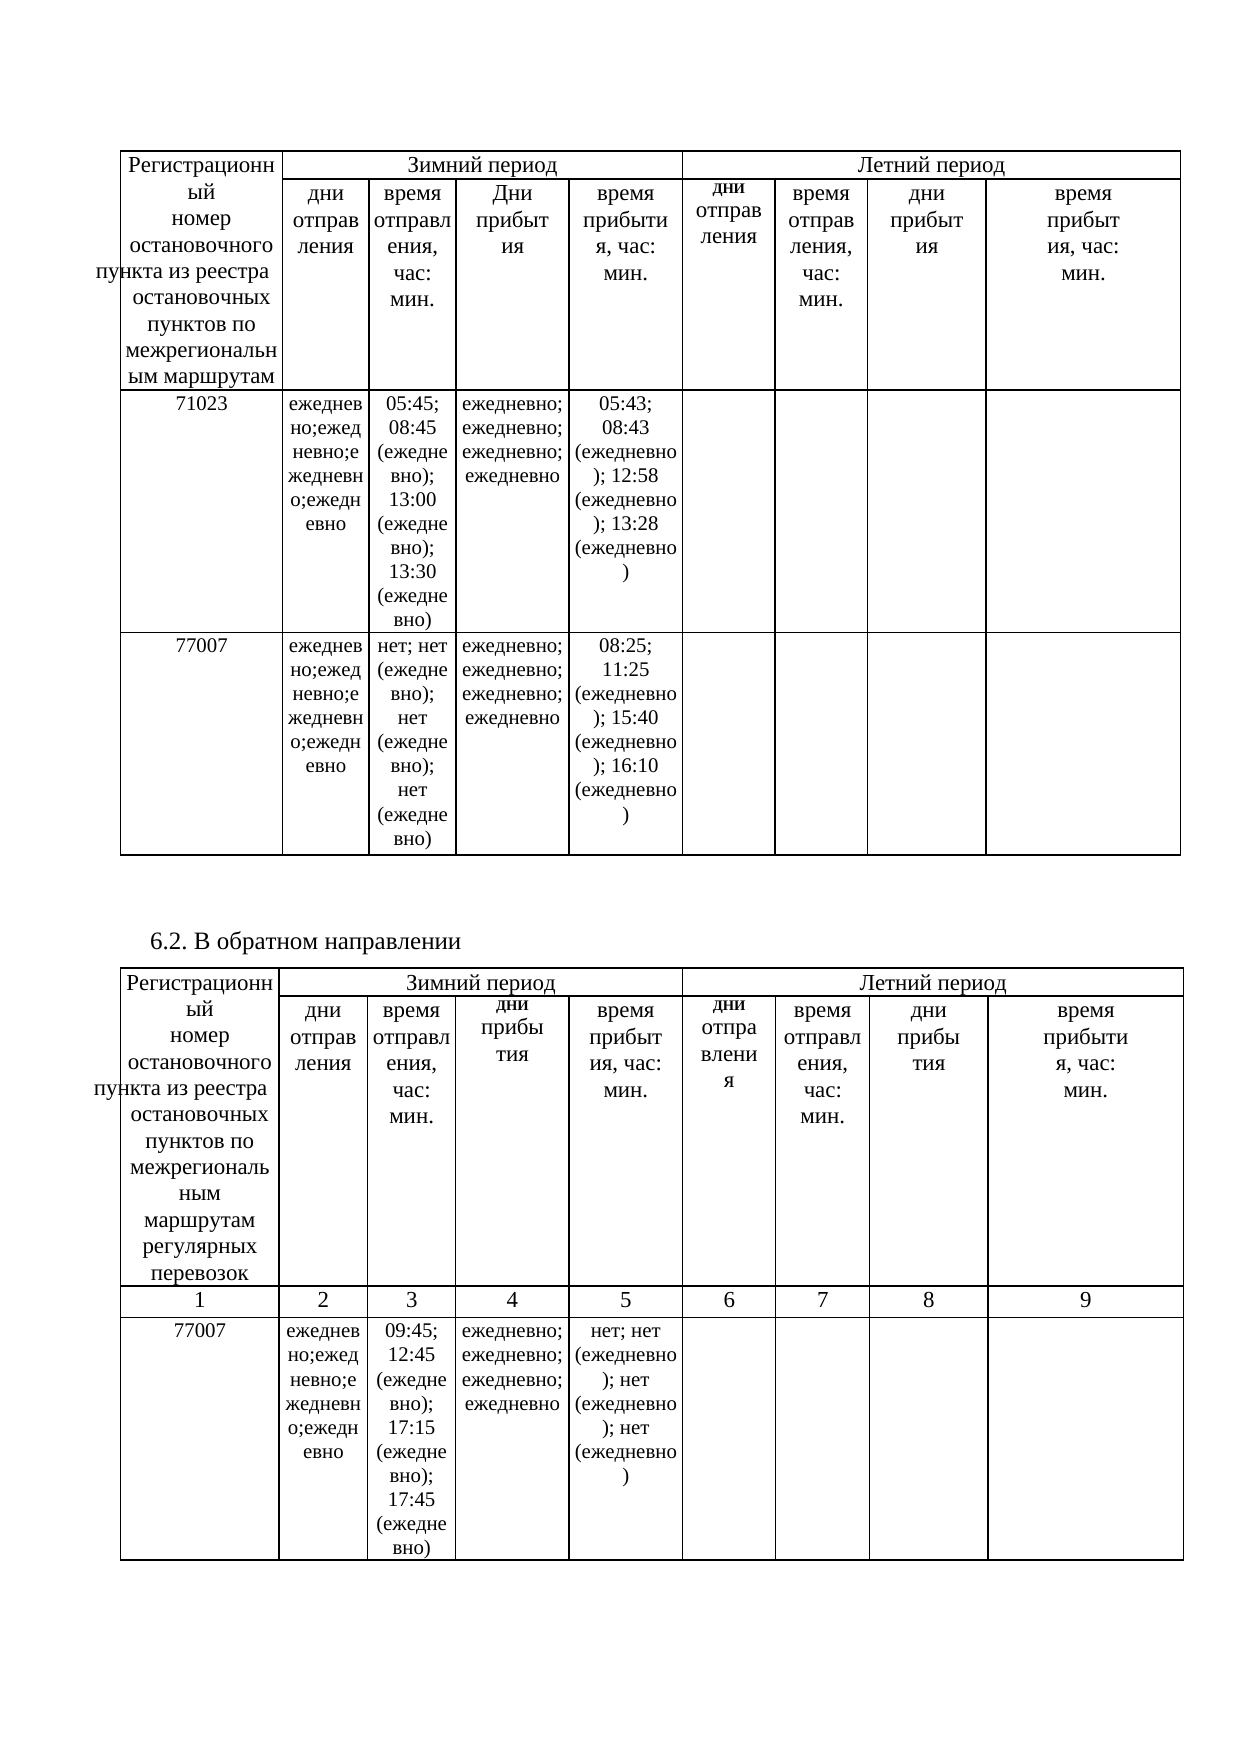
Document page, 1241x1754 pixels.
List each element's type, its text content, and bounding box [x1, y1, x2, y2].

table_cell 2 [280, 1287, 367, 1317]
table_cell дни отправ ления [280, 997, 367, 1285]
table_cell [868, 391, 985, 631]
table_header Зимний период [280, 969, 682, 995]
table_cell ежедневно;ежедневно;ежедневно;ежедневно [457, 391, 568, 631]
table_header Зимний период [283, 152, 682, 178]
table_cell 7 [776, 1287, 869, 1317]
table_header Летний период [683, 152, 1180, 178]
table_cell 71023 [121, 391, 282, 631]
table_cell 8 [870, 1287, 987, 1317]
table_cell 9 [989, 1287, 1183, 1317]
table_cell 3 [368, 1287, 455, 1317]
table_cell ежедневно;ежедневно;ежедневно;ежедневно [283, 391, 368, 631]
table_cell [987, 633, 1180, 854]
table_cell ДНИ отправ ления [683, 180, 774, 389]
table_cell время отправл ения, час: мин. [370, 180, 455, 389]
text 6.2. В обратном направлении [150, 926, 1090, 954]
table_cell дни отправ ления [283, 180, 368, 389]
table_cell дни прибы тия [870, 997, 987, 1285]
table_cell [776, 391, 867, 631]
table_cell время прибыт ия, час: мин. [570, 997, 682, 1285]
table_cell 08:25; 11:25 (ежедневно); 15:40 (ежедневно); 16:10 (ежедневно) [570, 633, 682, 854]
table_cell время прибыти я, час: мин. [570, 180, 682, 389]
table_cell 09:45; 12:45 (ежедневно); 17:15 (ежедневно); 17:45 (ежедневно) [368, 1318, 455, 1559]
table_cell ежедневно;ежедневно;ежедневно;ежедневно [283, 633, 368, 854]
table_cell 1 [121, 1287, 278, 1317]
table_cell [776, 633, 867, 854]
table_cell Дни прибыт ия [457, 180, 568, 389]
table_cell [683, 1318, 775, 1559]
table_cell 6 [683, 1287, 775, 1317]
table_cell ДНИ отпра влени я [683, 997, 775, 1285]
table_cell [868, 633, 985, 854]
table_cell 77007 [121, 1318, 278, 1559]
table_cell ежедневно;ежедневно;ежедневно;ежедневно [457, 633, 568, 854]
table_header Регистрационный номер остановочного пункта из реестра остановочных пунктов по межрегиональным маршрутам регулярных перевозок [121, 969, 278, 1285]
table_cell [683, 633, 774, 854]
table_cell нет; нет (ежедневно); нет (ежедневно); нет (ежедневно) [570, 1318, 682, 1559]
table_cell 5 [570, 1287, 682, 1317]
table_cell 77007 [121, 633, 282, 854]
table_header Летний период [683, 969, 1183, 995]
table_cell [776, 1318, 869, 1559]
table_cell ежедневно;ежедневно;ежедневно;ежедневно [456, 1318, 568, 1559]
table_cell время отправл ения, час: мин. [368, 997, 455, 1285]
table_cell время отправл ения, час: мин. [776, 997, 869, 1285]
table_cell время прибыти я, час: мин. [989, 997, 1183, 1285]
table_cell 05:45; 08:45 (ежедневно); 13:00 (ежедневно); 13:30 (ежедневно) [370, 391, 455, 631]
table_header Регистрационный номер остановочного пункта из реестра остановочных пунктов по межрегиональным маршрутам регулярных перевозок [121, 152, 282, 389]
table_cell [683, 391, 774, 631]
table_cell [987, 391, 1180, 631]
table_cell 05:43; 08:43 (ежедневно); 12:58 (ежедневно); 13:28 (ежедневно) [570, 391, 682, 631]
table_cell [989, 1318, 1183, 1559]
table_cell время отправ ления, час: мин. [776, 180, 867, 389]
table_cell дни прибыт ия [868, 180, 985, 389]
table_cell нет; нет (ежедневно); нет (ежедневно); нет (ежедневно) [370, 633, 455, 854]
table_cell ДНИ прибы тия [456, 997, 568, 1285]
table_cell ежедневно;ежедневно;ежедневно;ежедневно [280, 1318, 367, 1559]
table_cell [870, 1318, 987, 1559]
table_cell время прибыт ия, час: мин. [987, 180, 1180, 389]
table_cell 4 [456, 1287, 568, 1317]
